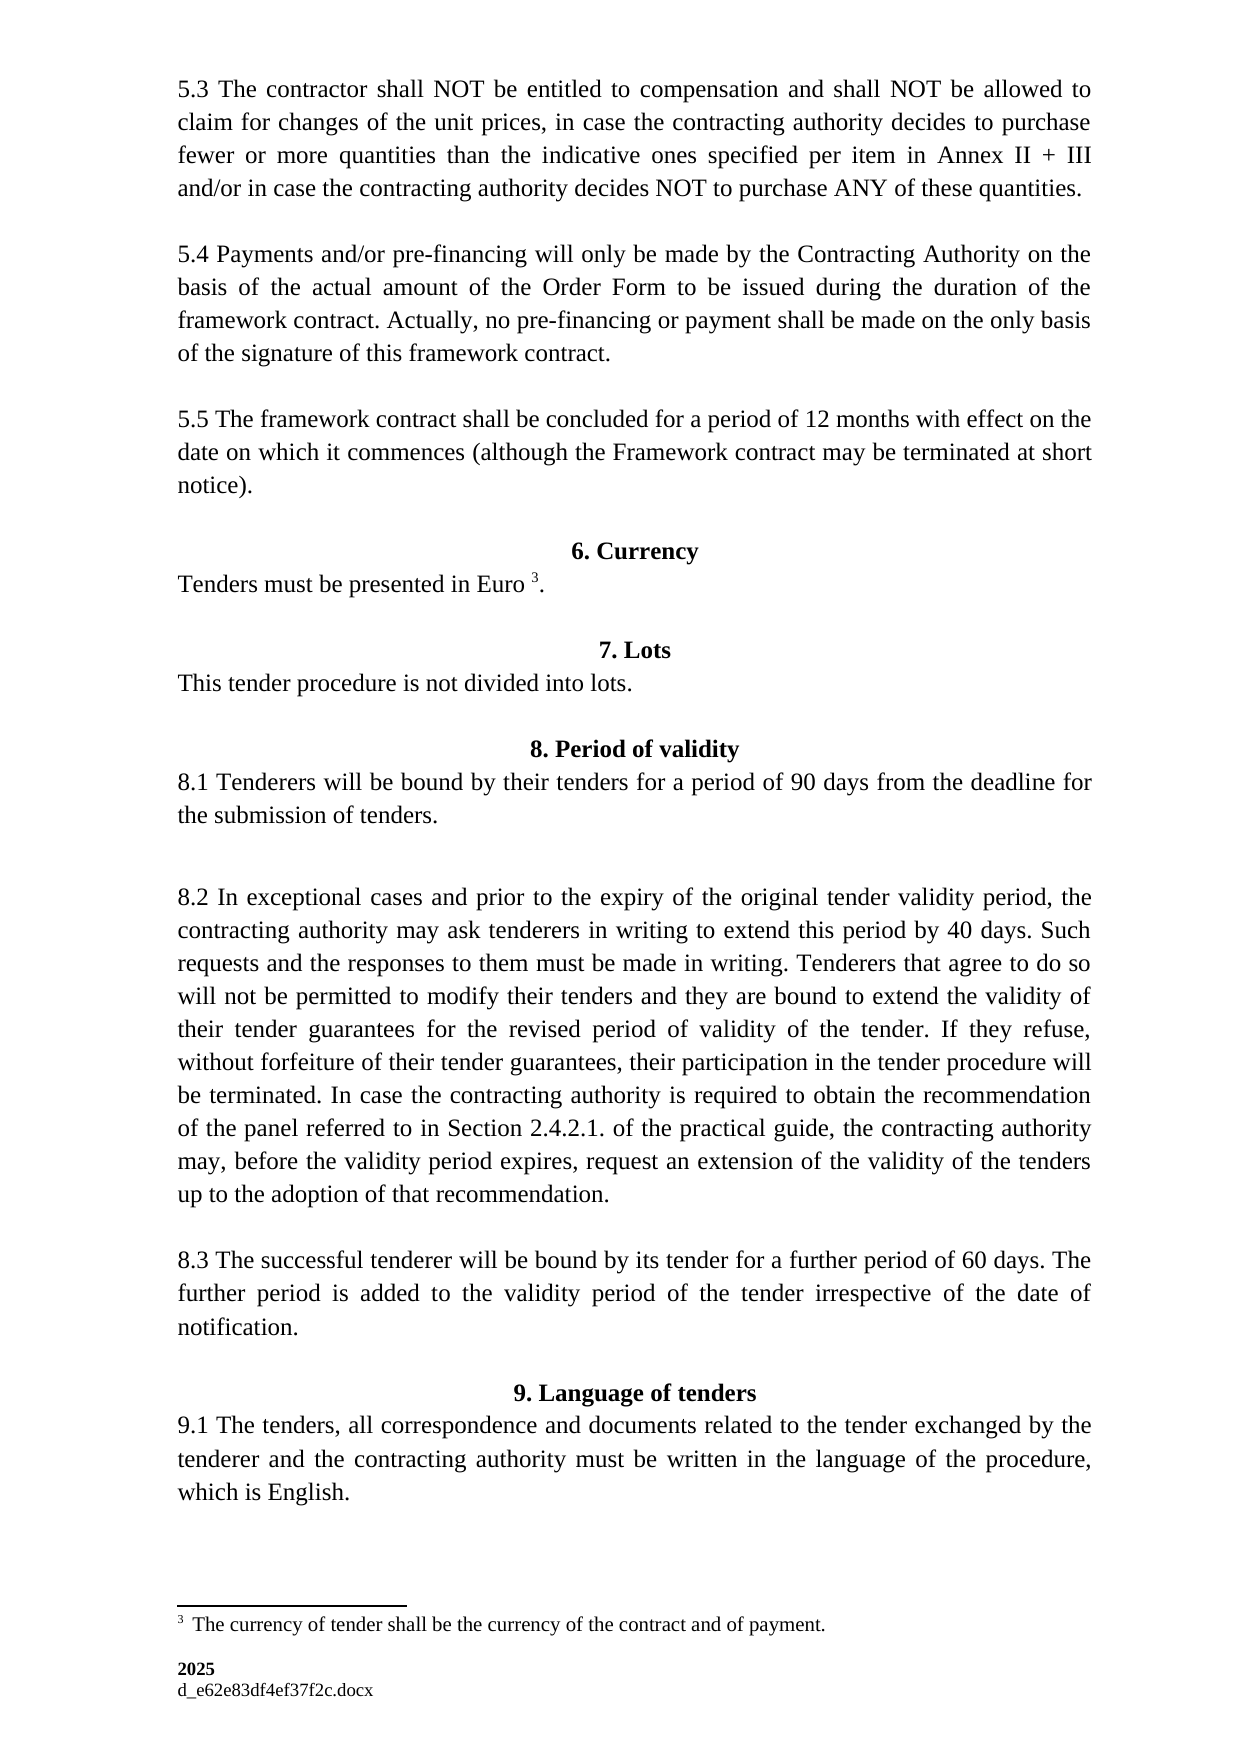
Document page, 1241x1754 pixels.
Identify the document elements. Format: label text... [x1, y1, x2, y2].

subtitle 6. Currency [177, 536, 1092, 565]
subtitle 8.2 In exceptional cases and prior to the expiry of the original tender validity period, the contracting authority may ask tenderers in writing to extend this period by 40 days. Such requests and the responses to them must be made in writing. Tenderers that agree to do so will not be permitted to modify their tenders and they are bound to extend the validity of their tender guarantees for the revised period of validity of the tender. If they refuse, without forfeiture of their tender guarantees, their participation in the tender procedure will be terminated. In case the contracting authority is required to obtain the recommendation of the panel referred to in Section 2.4.2.1. of the practical guide, the contracting authority may, before the validity period expires, request an extension of the validity of the tenders up to the adoption of that recommendation. [177, 882, 1092, 1208]
subtitle 8.1 Tenderers will be bound by their tenders for a period of 90 days from the deadline for the submission of tenders. [177, 767, 1092, 829]
text This tender procedure is not divided into lots. [177, 668, 1092, 697]
text 8.3 The successful tenderer will be bound by its tender for a further period of 60 days. The further period is added to the validity period of the tender irrespective of the date of notification. [177, 1246, 1092, 1340]
subtitle 5.3 The contractor shall NOT be entitled to compensation and shall NOT be allowed to claim for changes of the unit prices, in case the contracting authority decides to purchase fewer or more quantities than the indicative ones specified per item in Annex II + III and/or in case the contracting authority decides NOT to purchase ANY of these quantities. [177, 74, 1092, 202]
subtitle 9.1 The tenders, all correspondence and documents related to the tender exchanged by the tenderer and the contracting authority must be written in the language of the procedure, which is English. [177, 1411, 1092, 1505]
subtitle 8. Period of validity [177, 734, 1092, 763]
subtitle 5.5 The framework contract shall be concluded for a period of 12 months with effect on the date on which it commences (although the Framework contract may be terminated at short notice). [177, 404, 1092, 499]
subtitle 5.4 Payments and/or pre-financing will only be made by the Contracting Authority on the basis of the actual amount of the Order Form to be issued during the duration of the framework contract. Actually, no pre-financing or payment shall be made on the only basis of the signature of this framework contract. [177, 239, 1092, 367]
subtitle 7. Lots [177, 635, 1092, 664]
subtitle 9. Language of tenders [177, 1378, 1092, 1406]
subtitle Tenders must be presented in Euro . [177, 569, 1092, 598]
